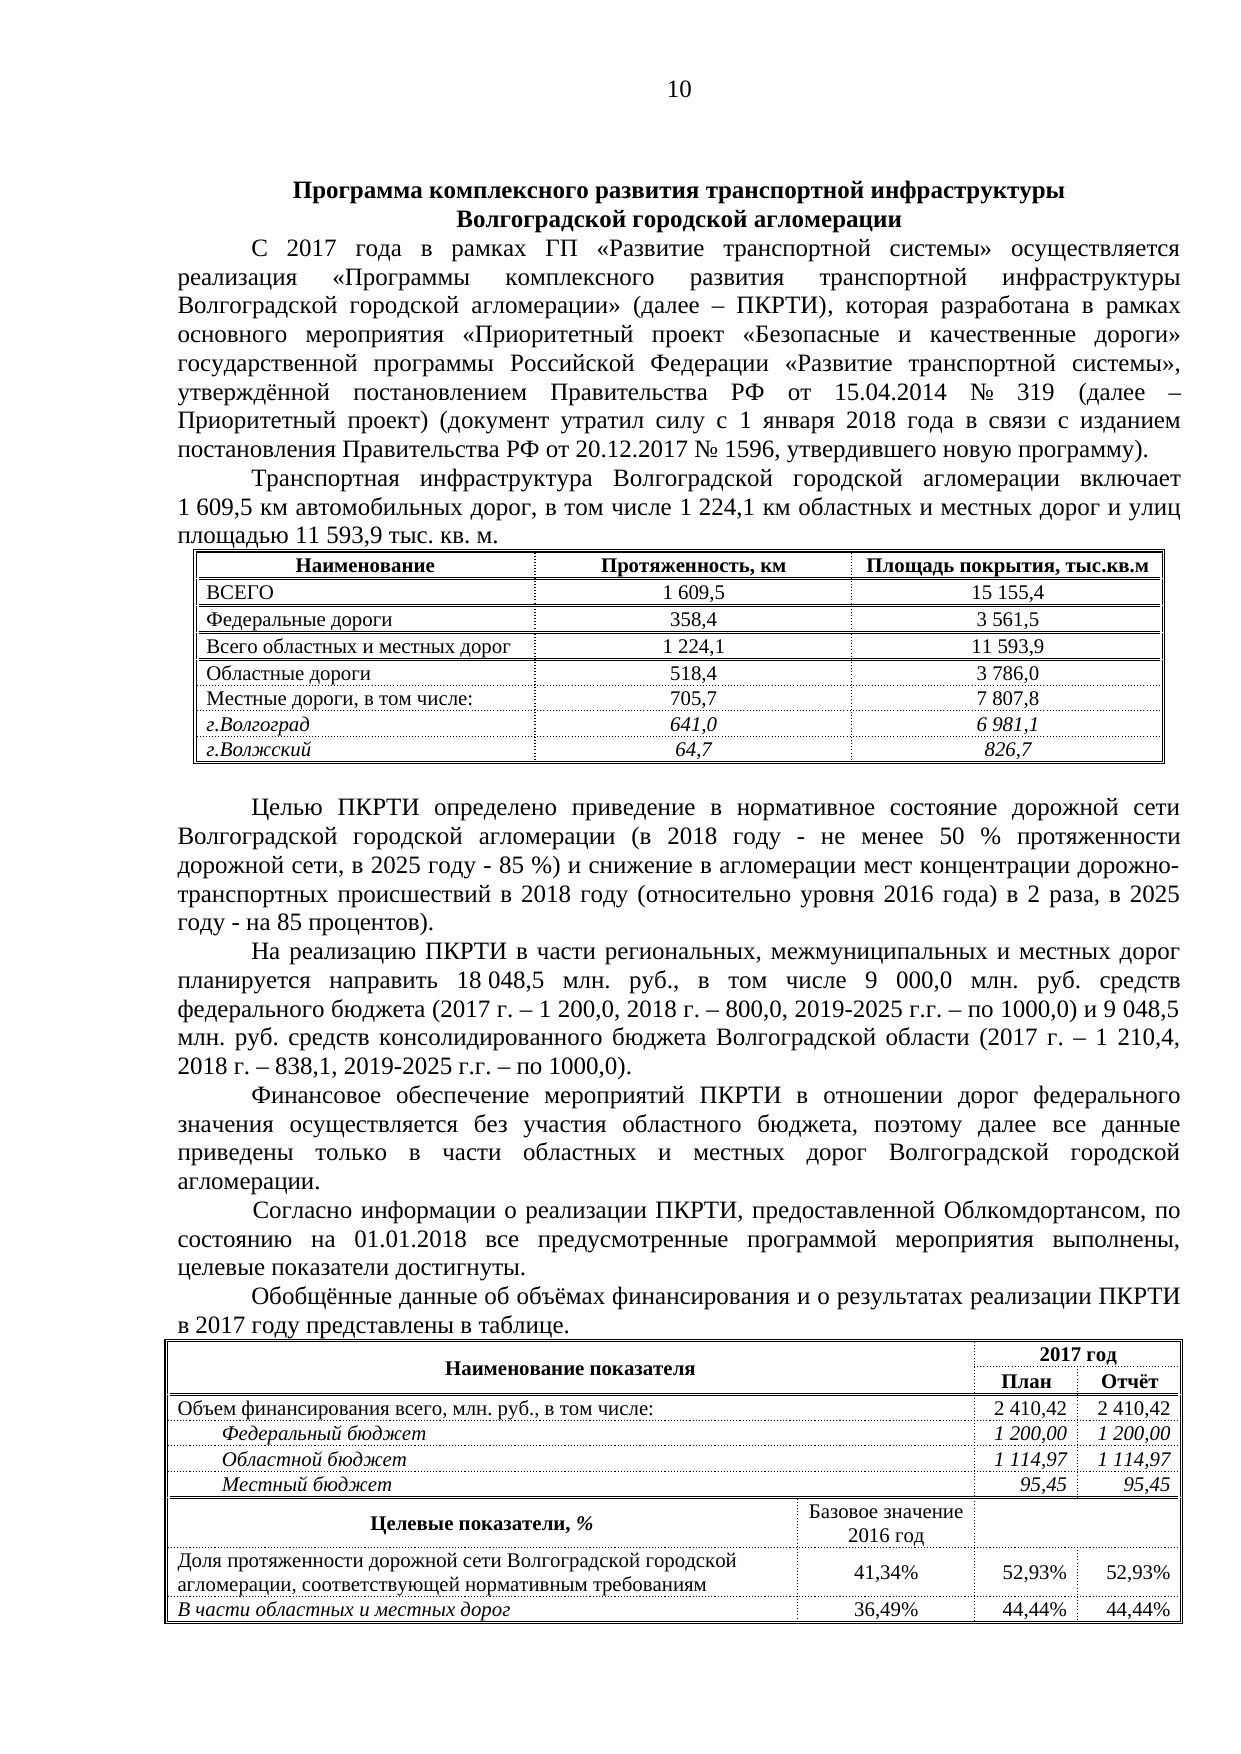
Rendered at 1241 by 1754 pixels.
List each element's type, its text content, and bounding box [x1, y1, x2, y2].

table_cell 1 114,97 [975, 1445, 1078, 1471]
table_cell 15 155,4 [852, 577, 1162, 604]
table_cell 1 224,1 [535, 634, 852, 658]
table_cell В части областных и местных дорог [168, 1596, 797, 1621]
table_cell 44,44% [975, 1596, 1078, 1621]
table_cell 95,45 [975, 1471, 1078, 1496]
table_cell 95,45 [1078, 1471, 1180, 1496]
table_cell 705,7 [535, 685, 852, 710]
text Волгоградской городской агломерации [177, 204, 1181, 233]
table_cell 3 786,0 [852, 658, 1163, 685]
table_cell 358,4 [535, 607, 852, 631]
table_cell 1 200,00 [1078, 1420, 1180, 1445]
table_cell 44,44% [1078, 1596, 1180, 1621]
table_cell Доля протяженности дорожной сети Волгоградской городской агломерации, соответствующей нормативным требованиям [168, 1547, 797, 1596]
table_cell 826,7 [852, 736, 1162, 761]
table_cell 3 561,5 [852, 604, 1162, 631]
table_cell Всего областных и местных дорог [195, 631, 535, 658]
table_header 2017 год [975, 1342, 1180, 1366]
table_cell Местные дороги, в том числе: [197, 685, 535, 710]
text Программа комплексного развития транспортной инфраструктуры [177, 176, 1181, 204]
text Целью ПКРТИ определено приведение в нормативное состояние дорожной сети Волгоградской городской агломерации (в 2018 году - не менее 50 % протяженности дорожной сети, в 2025 году - 85 %) и снижение в агломерации мест концентрации дорожно-транспортных происшествий в 2018 году (относительно уровня 2016 года) в 2 раза, в 2025 году - на 85 процентов). [177, 792, 1181, 936]
table_header Наименование показателя [168, 1342, 974, 1393]
table_cell 6 981,1 [852, 710, 1162, 736]
table_cell ВСЕГО [197, 577, 535, 604]
table_cell Федеральный бюджет [168, 1420, 974, 1445]
table_cell 52,93% [975, 1547, 1078, 1596]
text Согласно информации о реализации ПКРТИ, предоставленной Облкомдортансом, по состоянию на 01.01.2018 все предусмотренные программой мероприятия выполнены, целевые показатели достигнуты. [177, 1195, 1181, 1281]
table_cell г.Волжский [197, 736, 535, 761]
text С 2017 года в рамках ГП «Развитие транспортной системы» осуществляется реализация «Программы комплексного развития транспортной инфраструктуры Волгоградской городской агломерации» (далее – ПКРТИ), которая разработана в рамках основного мероприятия «Приоритетный проект «Безопасные и качественные дороги» государственной программы Российской Федерации «Развитие транспортной системы», утверждённой постановлением Правительства РФ от 15.04.2014 № 319 (далее – Приоритетный проект) (документ утратил силу с 1 января 2018 года в связи с изданием постановления Правительства РФ от 20.12.2017 № 1596, утвердившего новую программу). [177, 233, 1181, 463]
table_cell Отчёт [1078, 1366, 1180, 1393]
table_cell Федеральные дороги [197, 604, 535, 631]
text Финансовое обеспечение мероприятий ПКРТИ в отношении дорог федерального значения осуществляется без участия областного бюджета, поэтому далее все данные приведены только в части областных и местных дорог Волгоградской городской агломерации. [177, 1080, 1181, 1195]
table_cell 641,0 [535, 710, 852, 736]
table_cell 1 609,5 [535, 580, 852, 604]
table_header Площадь покрытия, тыс.кв.м [852, 553, 1162, 577]
table_cell Базовое значение 2016 год [798, 1499, 974, 1547]
table_cell 1 200,00 [975, 1420, 1078, 1445]
table_cell 1 114,97 [1078, 1445, 1180, 1471]
table_cell 64,7 [535, 736, 852, 761]
table_cell г.Волгоград [197, 710, 535, 736]
table_cell 52,93% [1078, 1547, 1180, 1596]
table_cell [975, 1496, 1180, 1547]
table_cell Целевые показатели, % [168, 1496, 797, 1547]
table_cell 36,49% [798, 1596, 974, 1621]
table_cell 11 593,9 [852, 631, 1163, 658]
table_cell Областной бюджет [168, 1445, 974, 1471]
table_header Протяженность, км [535, 553, 852, 577]
table_cell 2 410,42 [975, 1396, 1078, 1420]
table_cell 518,4 [535, 661, 852, 685]
table_cell 7 807,8 [852, 685, 1162, 710]
table_cell Областные дороги [195, 658, 535, 685]
table_cell Местный бюджет [168, 1471, 974, 1496]
text Обобщённые данные об объёмах финансирования и о результатах реализации ПКРТИ в 2017 году представлены в таблице. [177, 1281, 1181, 1339]
table_header Наименование [197, 553, 535, 577]
table_cell Объем финансирования всего, млн. руб., в том числе: [166, 1393, 974, 1420]
table_cell План [975, 1366, 1078, 1393]
table_cell 2 410,42 [1078, 1393, 1181, 1420]
text На реализацию ПКРТИ в части региональных, межмуниципальных и местных дорог планируется направить 18 048,5 млн. руб., в том числе 9 000,0 млн. руб. средств федерального бюджета (2017 г. – 1 200,0, 2018 г. – 800,0, 2019-2025 г.г. – по 1000,0) и 9 048,5 млн. руб. средств консолидированного бюджета Волгоградской области (2017 г. – 1 210,4, 2018 г. – 838,1, 2019-2025 г.г. – по 1000,0). [177, 936, 1181, 1080]
text Транспортная инфраструктура Волгоградской городской агломерации включает 1 609,5 км автомобильных дорог, в том числе 1 224,1 км областных и местных дорог и улиц площадью 11 593,9 тыс. кв. м. [177, 463, 1181, 549]
table_cell 41,34% [798, 1547, 974, 1596]
